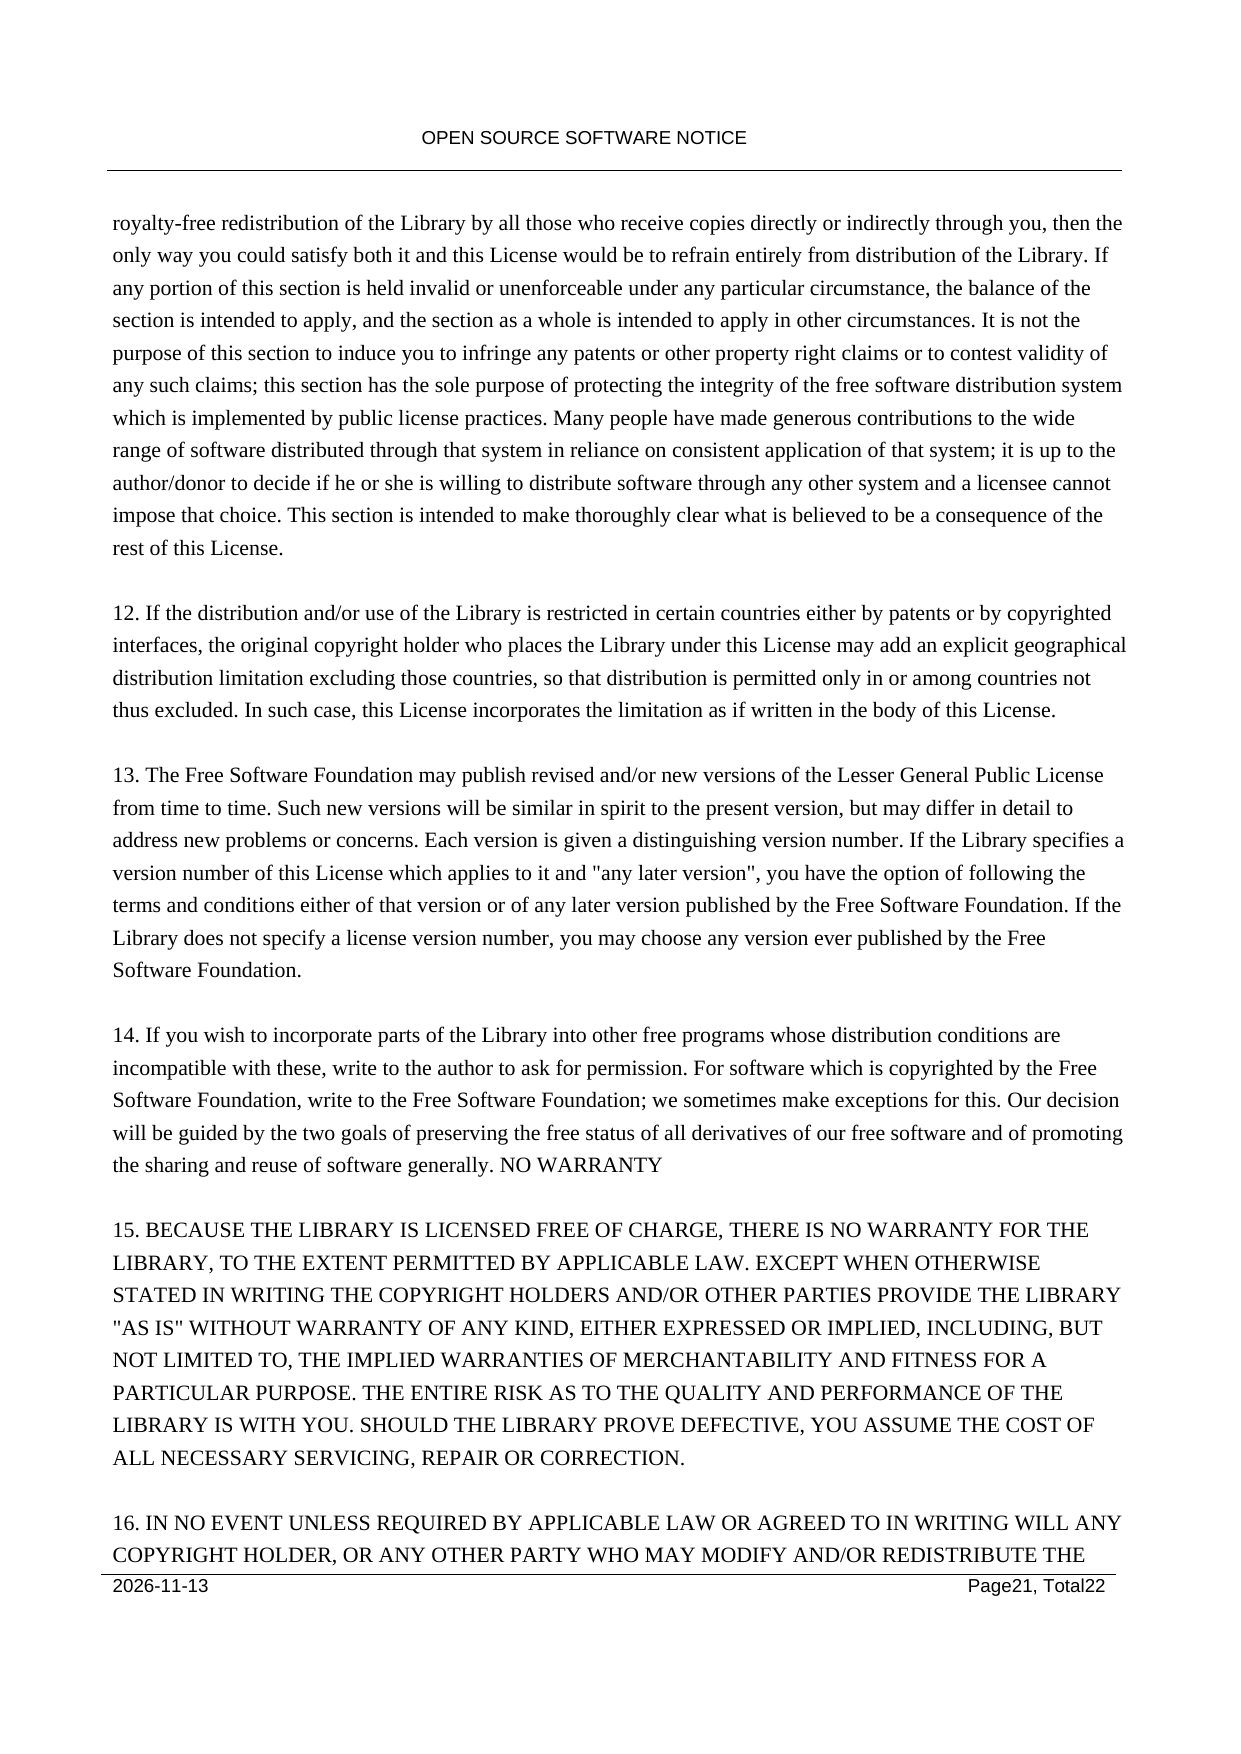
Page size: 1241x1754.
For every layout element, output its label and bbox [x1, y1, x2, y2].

text [112, 206, 1128, 1571]
